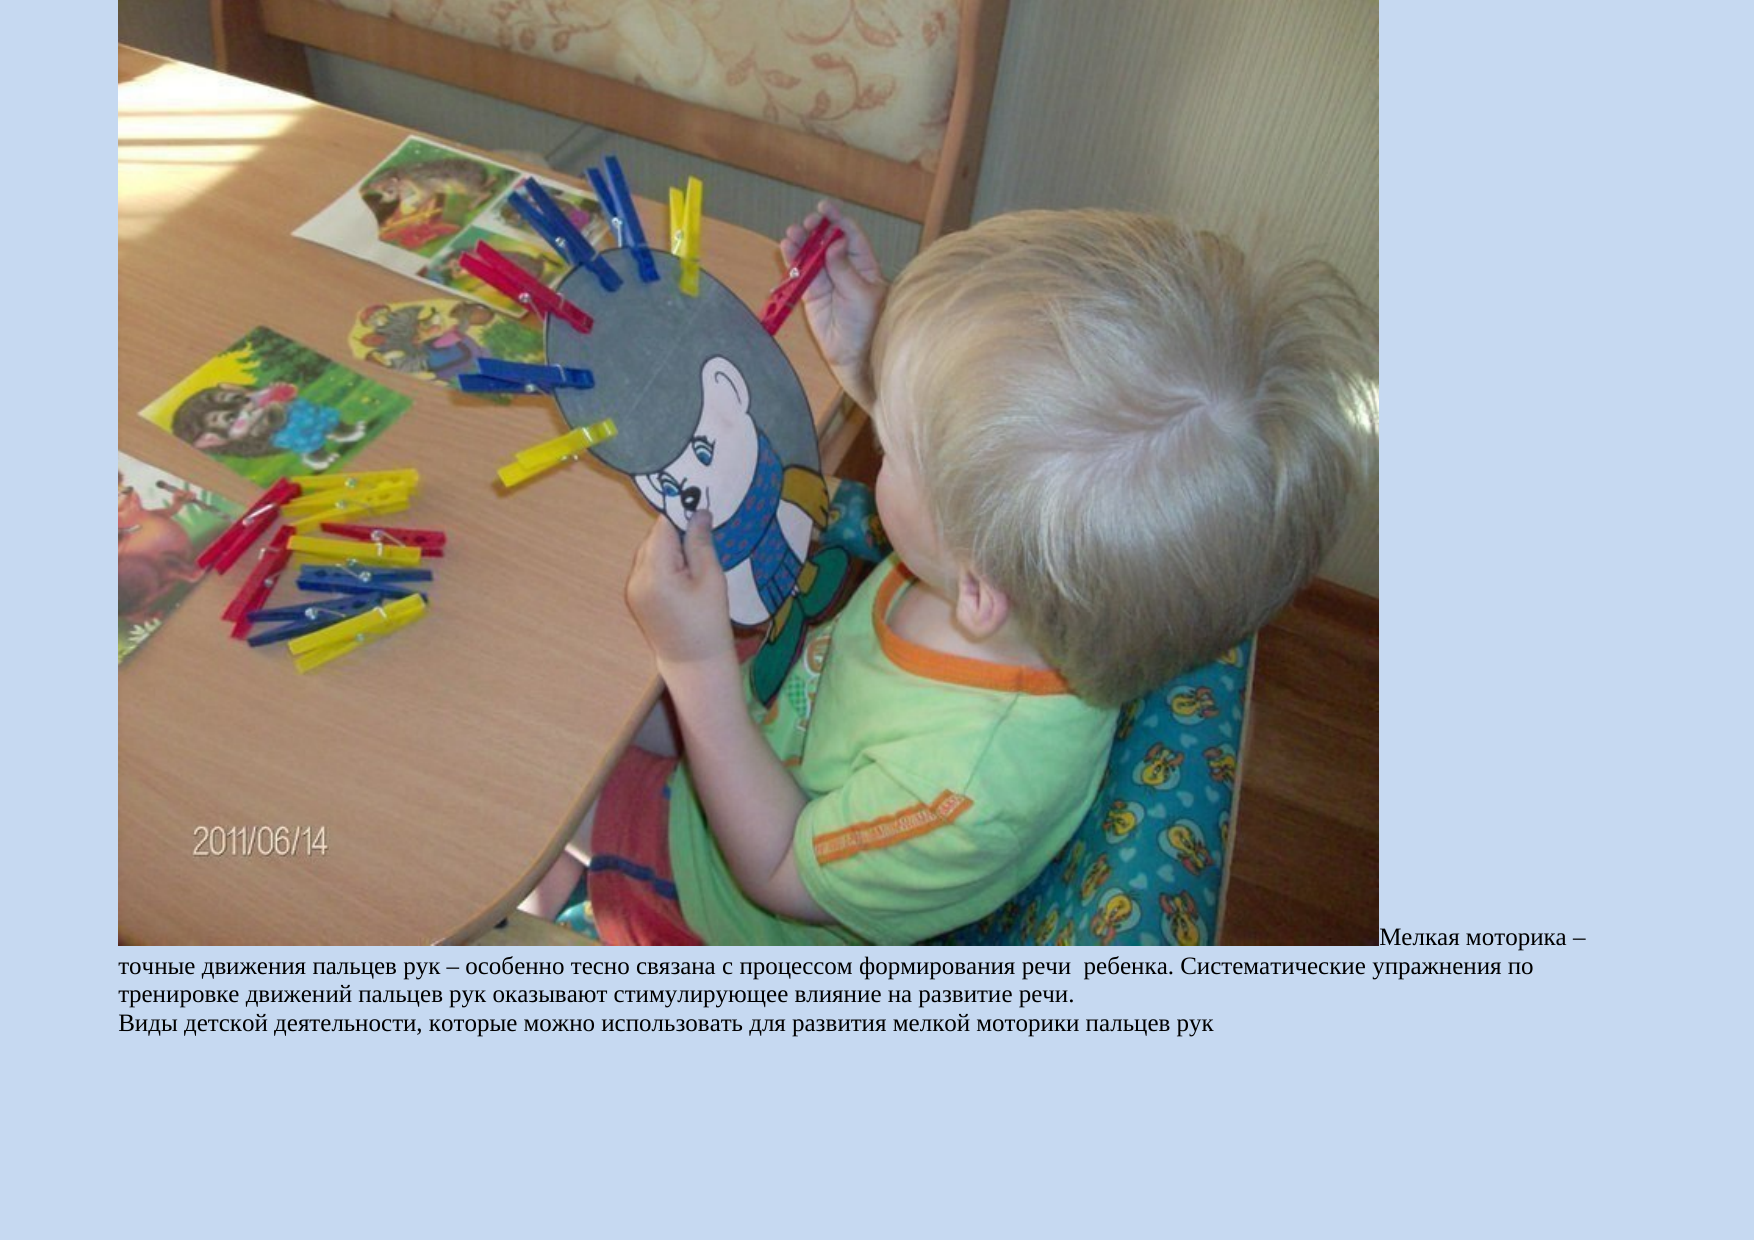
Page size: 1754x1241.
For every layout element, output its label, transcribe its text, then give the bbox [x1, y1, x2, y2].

picture [118, 0, 1379, 946]
text Виды детской деятельности, которые можно использовать для развития мелкой моторики пальцев рук [118, 1008, 1636, 1037]
